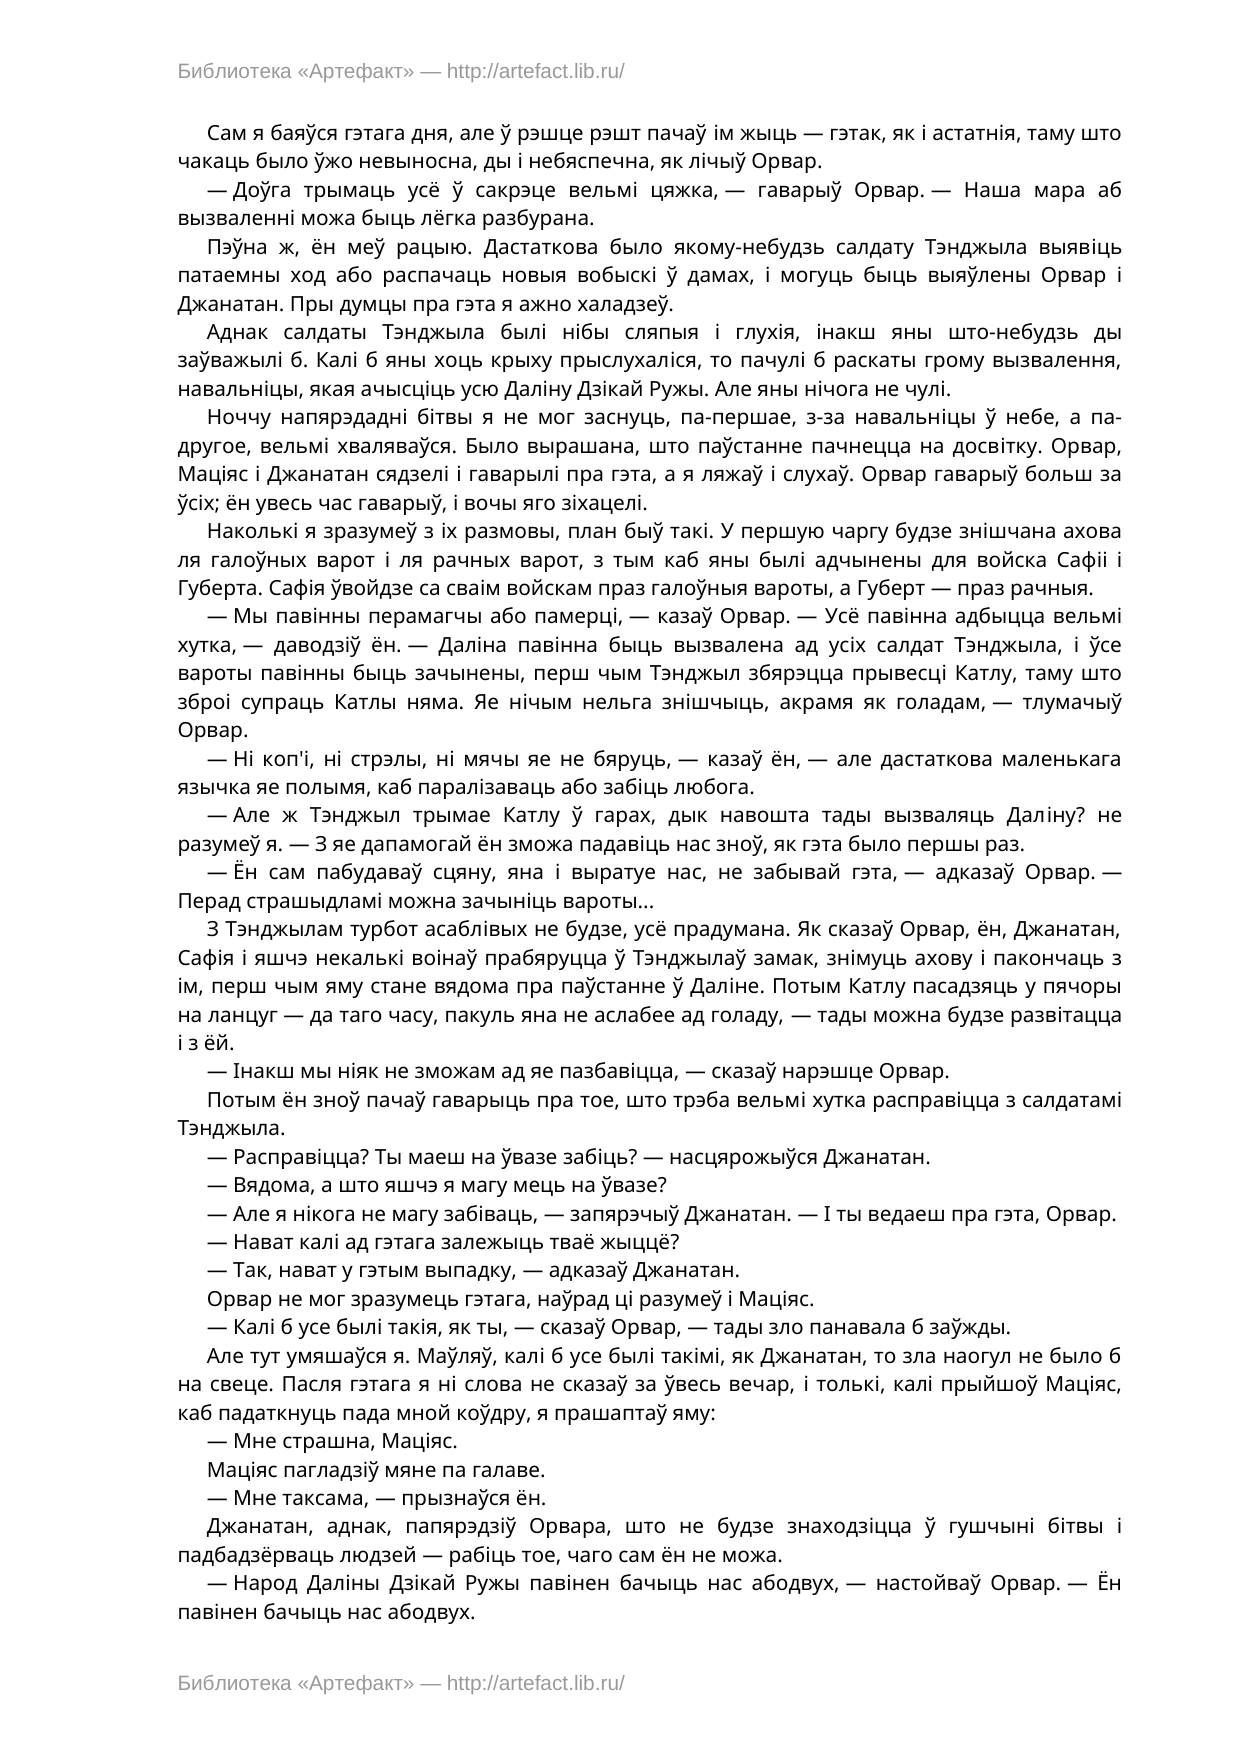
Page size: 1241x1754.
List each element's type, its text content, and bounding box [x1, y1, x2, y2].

text Ноччу напярэдаднi бiтвы я не мог заснуць, па-першае, з-за навальнiцы ў небе, а па-другое, вельмi хваляваўся. Было вырашана, што паўстанне пачнецца на досвiтку. Орвар, Мацiяс i Джанатан сядзелi i гаварылi пра гэта, а я ляжаў i слухаў. Орвар гаварыў больш за ўсiх; ён увесь час гаварыў, i вочы яго зiхацелi. [177, 402, 1122, 516]
text Джанатан, аднак, папярэдзiў Орвара, што не будзе знаходзiцца ў гушчынi бiтвы i падбадзёрваць людзей — рабiць тое, чаго сам ён не можа. [177, 1512, 1122, 1568]
text — Мне страшна, Мацiяс. [177, 1426, 1122, 1455]
text Наколькi я зразумеў з iх размовы, план быў такi. У першую чаргу будзе знiшчана ахова ля галоўных варот i ля рачных варот, з тым каб яны былi адчынены для войска Сафii i Губерта. Сафiя ўвойдзе са сваiм войскам праз галоўныя вароты, а Губерт — праз рачныя. [177, 516, 1122, 602]
text — Нават калi ад гэтага залежыць тваё жыццё? [177, 1227, 1122, 1256]
text Аднак салдаты Тэнджыла былi нiбы сляпыя i глухiя, iнакш яны што-небудзь ды заўважылi б. Калi б яны хоць крыху прыслухалiся, то пачулi б раскаты грому вызвалення, навальнiцы, якая ачысцiць усю Далiну Дзiкай Ружы. Але яны нiчога не чулi. [177, 317, 1122, 402]
text — Мы павiнны перамагчы або памерцi, — казаў Орвар. — Усё павiнна адбыцца вельмi хутка, — даводзiў ён. — Далiна павiнна быць вызвалена ад усiх салдат Тэнджыла, i ўсе вароты павiнны быць зачынены, перш чым Тэнджыл збярэцца прывесцi Катлу, таму што зброi супраць Катлы няма. Яе нiчым нельга знiшчыць, акрамя як голадам, — тлумачыў Орвар. [177, 602, 1122, 744]
text — Iнакш мы нiяк не зможам ад яе пазбавiцца, — сказаў нарэшце Орвар. [177, 1057, 1122, 1085]
text Сам я баяўся гэтага дня, але ў рэшце рэшт пачаў iм жыць — гэтак, як i астатнiя, таму што чакаць было ўжо невыносна, ды i небяспечна, як лiчыў Орвар. [177, 118, 1122, 175]
text З Тэнджылам турбот асаблiвых не будзе, усё прадумана. Як сказаў Орвар, ён, Джанатан, Сафiя i яшчэ некалькi воiнаў прабяруцца ў Тэнджылаў замак, знiмуць ахову i пакончаць з iм, перш чым яму стане вядома пра паўстанне ў Далiне. Потым Катлу пасадзяць у пячоры на ланцуг — да таго часу, пакуль яна не аслабее ад голаду, — тады можна будзе развiтацца i з ёй. [177, 914, 1122, 1057]
text Пэўна ж, ён меў рацыю. Дастаткова было якому-небудзь салдату Тэнджыла выявiць патаемны ход або распачаць новыя вобыскi ў дамах, i могуць быць выяўлены Орвар i Джанатан. Пры думцы пра гэта я ажно халадзеў. [177, 232, 1122, 317]
text — Народ Далiны Дзiкай Ружы павiнен бачыць нас абодвух, — настойваў Орвар. — Ён павiнен бачыць нас абодвух. [177, 1568, 1122, 1625]
text — Але ж Тэнджыл трымае Катлу ў гарах, дык навошта тады вызваляць Далiну? не разумеў я. — З яе дапамогай ён зможа падавiць нас зноў, як гэта было першы раз. [177, 801, 1122, 857]
text — Калi б усе былi такiя, як ты, — сказаў Орвар, — тады зло панавала б заўжды. [177, 1312, 1122, 1341]
text — Так, нават у гэтым выпадку, — адказаў Джанатан. [177, 1256, 1122, 1284]
text — Нi коп'i, нi стрэлы, нi мячы яе не бяруць, — казаў ён, — але дастаткова маленькага язычка яе полымя, каб паралiзаваць або забiць любога. [177, 744, 1122, 801]
text Орвар не мог зразумець гэтага, наўрад цi разумеў i Мацiяс. [177, 1284, 1122, 1312]
text — Вядома, а што яшчэ я магу мець на ўвазе? [177, 1170, 1122, 1199]
text — Але я нiкога не магу забiваць, — запярэчыў Джанатан. — I ты ведаеш пра гэта, Орвар. [177, 1199, 1122, 1227]
text Але тут умяшаўся я. Маўляў, калi б усе былi такiмi, як Джанатан, то зла наогул не было б на свеце. Пасля гэтага я нi слова не сказаў за ўвесь вечар, i толькi, калi прыйшоў Мацiяс, каб падаткнуць пада мной коўдру, я прашаптаў яму: [177, 1341, 1122, 1426]
text — Мне таксама, — прызнаўся ён. [177, 1483, 1122, 1512]
text — Расправiцца? Ты маеш на ўвазе забiць? — насцярожыўся Джанатан. [177, 1142, 1122, 1170]
text Мацiяс пагладзiў мяне па галаве. [177, 1455, 1122, 1483]
text — Ён сам пабудаваў сцяну, яна i выратуе нас, не забывай гэта, — адказаў Орвар. — Перад страшыдламi можна зачынiць вароты... [177, 857, 1122, 914]
text — Доўга трымаць усё ў сакрэце вельмi цяжка, — гаварыў Орвар. — Наша мара аб вызваленнi можа быць лёгка разбурана. [177, 175, 1122, 232]
text Потым ён зноў пачаў гаварыць пра тое, што трэба вельмi хутка расправiцца з салдатамi Тэнджыла. [177, 1085, 1122, 1142]
